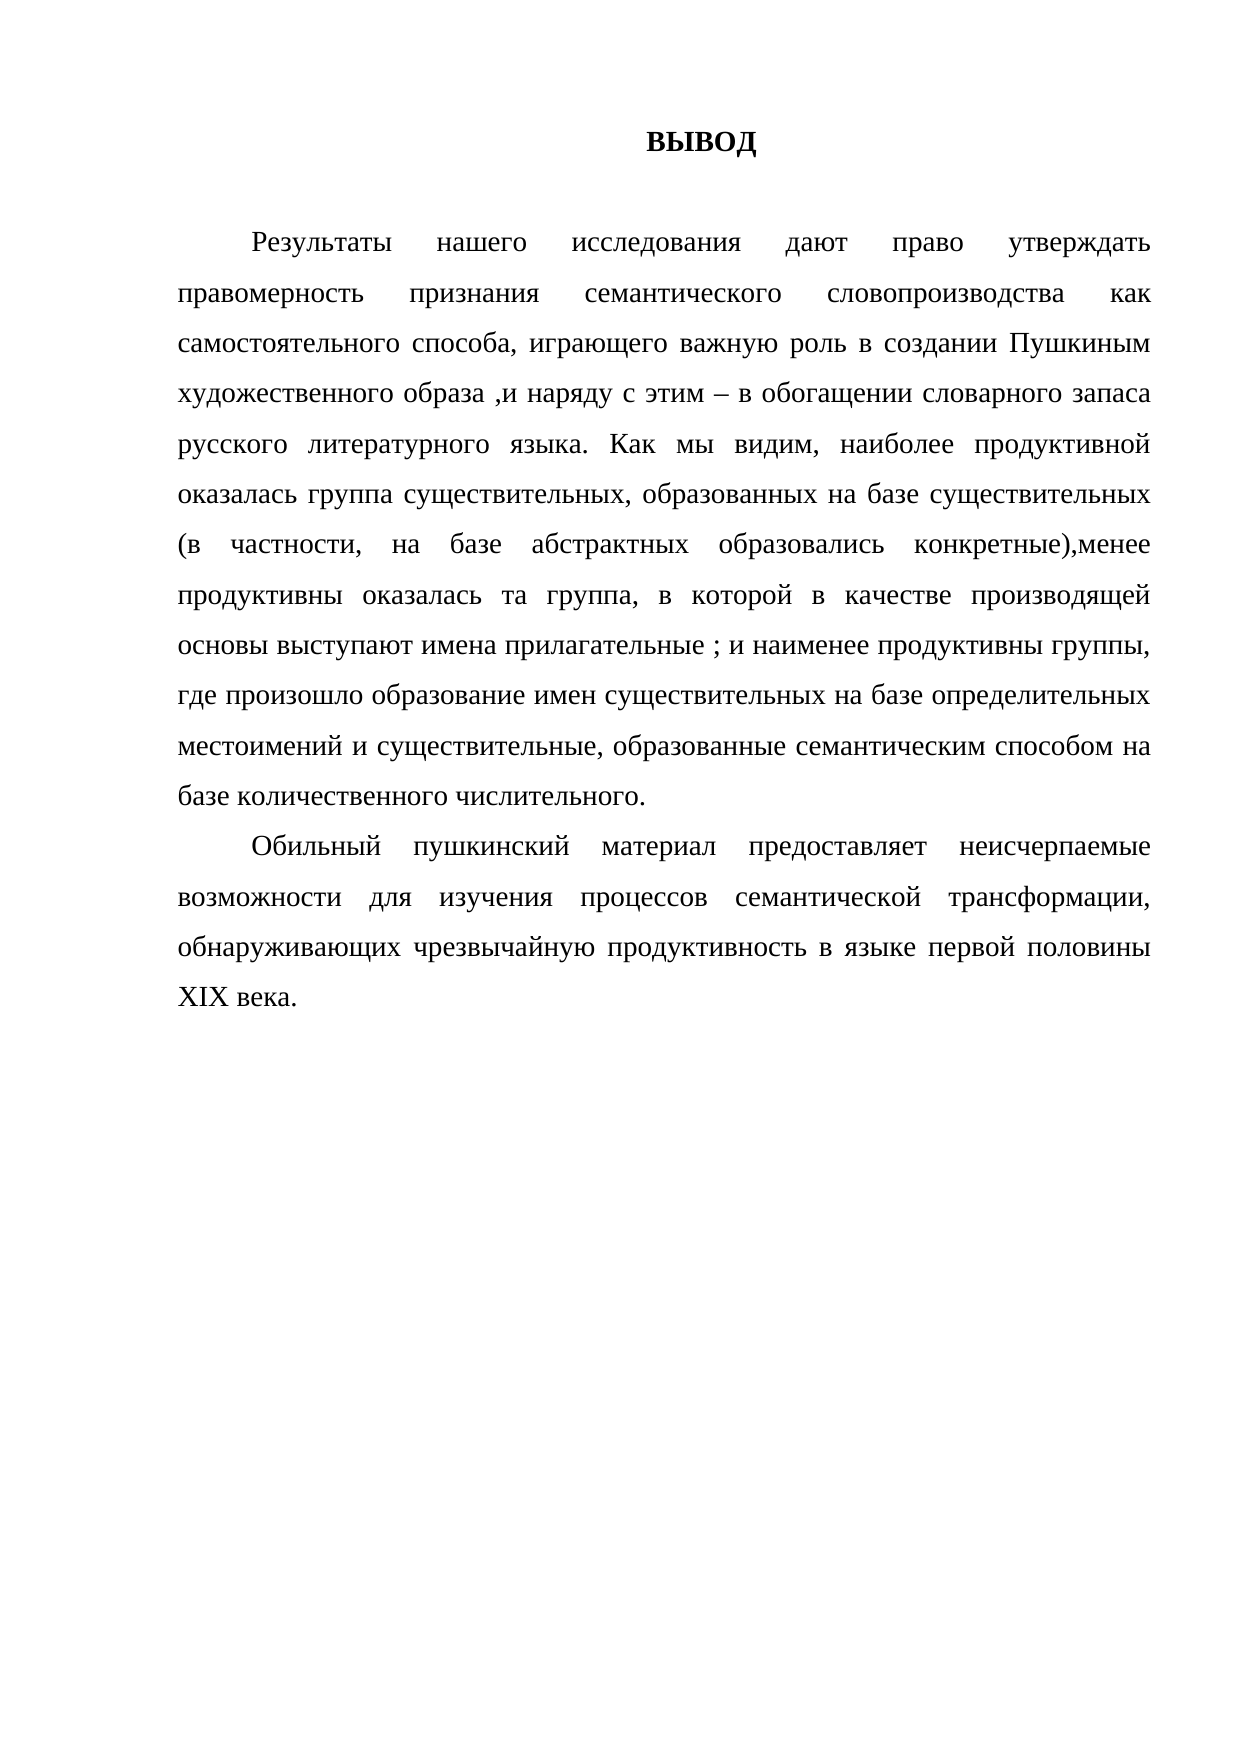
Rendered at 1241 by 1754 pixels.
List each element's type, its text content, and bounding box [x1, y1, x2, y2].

text ВЫВОД [177, 124, 1152, 157]
text Обильный пушкинский материал предоставляет неисчерпаемые возможности для изучения процессов семантической трансформации, обнаруживающих чрезвычайную продуктивность в языке первой половины XIX века. [177, 828, 1152, 1013]
text Результаты нашего исследования дают право утверждать правомерность признания семантического словопроизводства как самостоятельного способа, играющего важную роль в создании Пушкиным художественного образа ,и наряду с этим – в обогащении словарного запаса русского литературного языка. Как мы видим, наиболее продуктивной оказалась группа существительных, образованных на базе существительных (в частности, на базе абстрактных образовались конкретные),менее продуктивны оказалась та группа, в которой в качестве производящей основы выступают имена прилагательные ; и наименее продуктивны группы, где произошло образование имен существительных на базе определительных местоимений и существительные, образованные семантическим способом на базе количественного числительного. [177, 224, 1152, 812]
